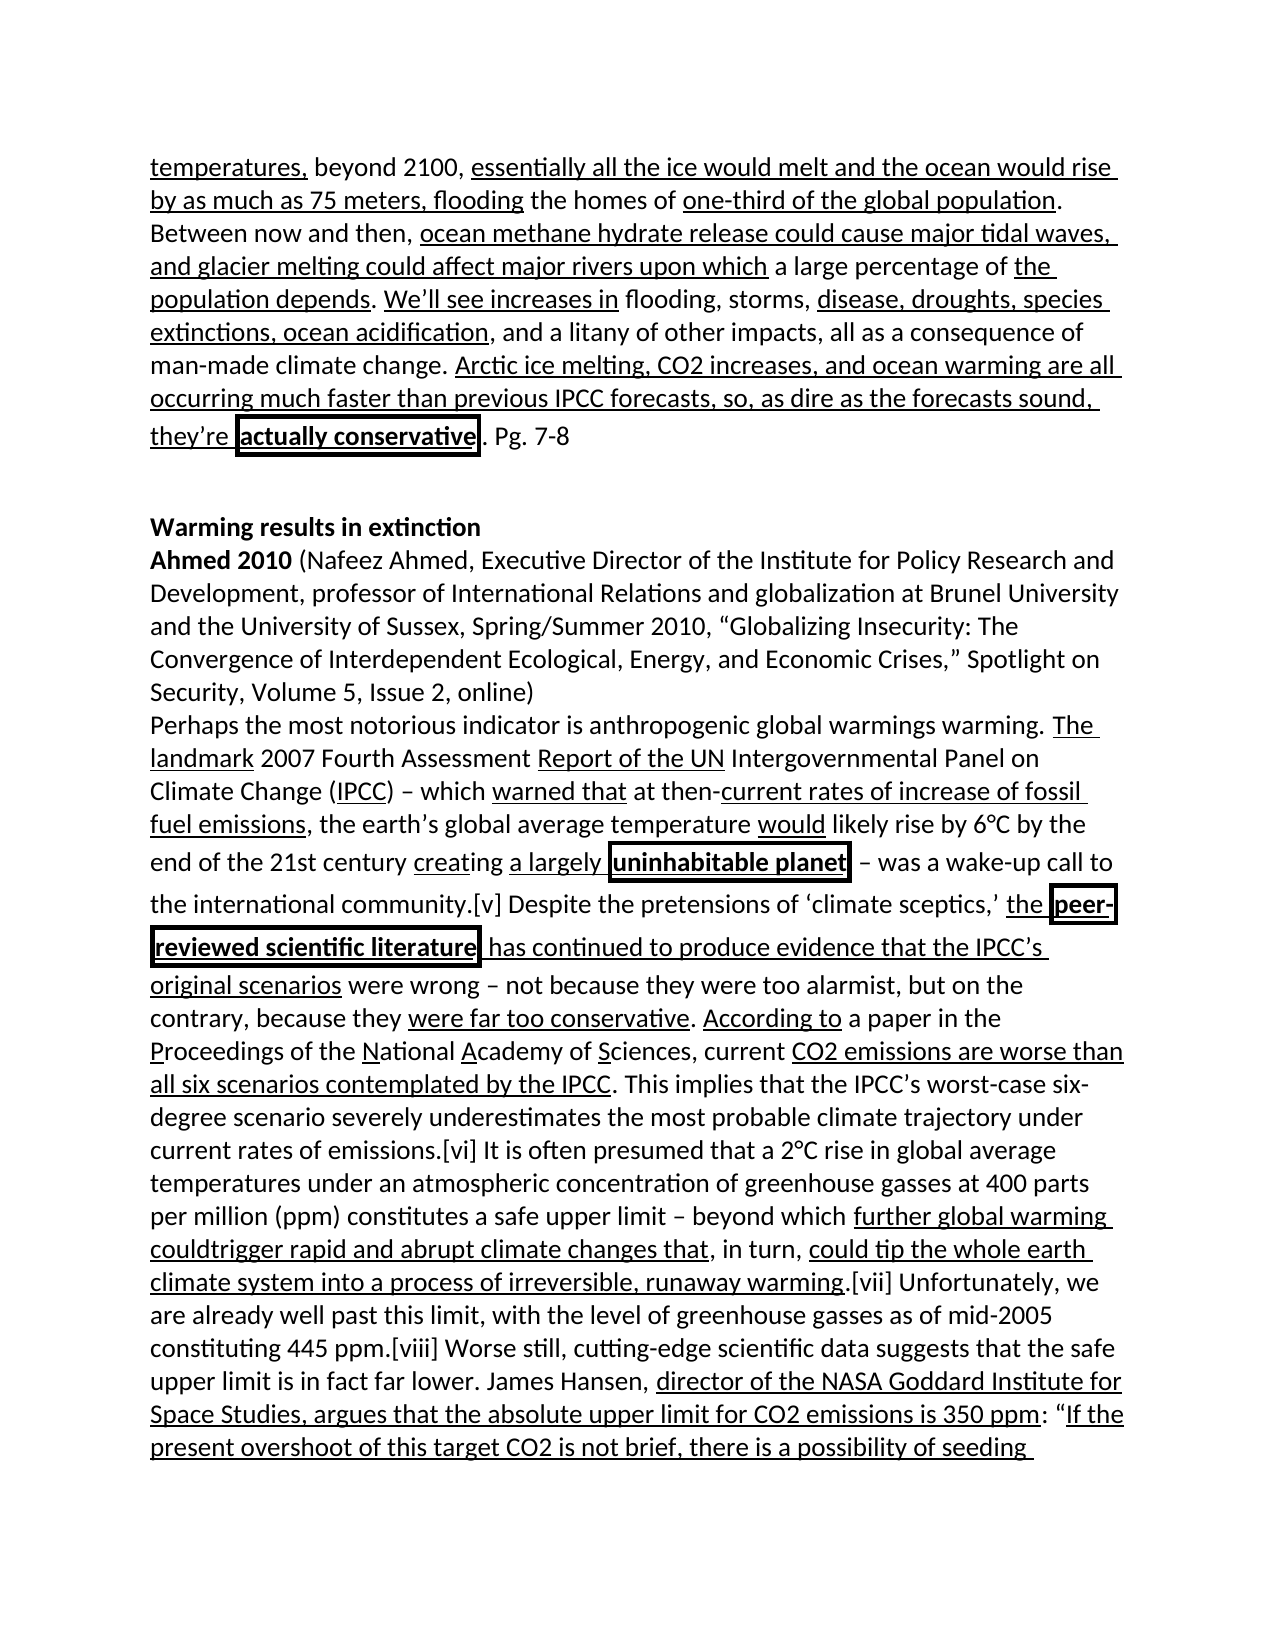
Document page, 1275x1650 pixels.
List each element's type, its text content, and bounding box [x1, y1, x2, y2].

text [150, 708, 1125, 1463]
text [150, 150, 1125, 457]
text Ahmed 2010 (Nafeez Ahmed, Executive Director of the Institute for Policy Research and Development, professor of International Relations and globalization at Brunel University and the University of Sussex, Spring/Summer 2010, “Globalizing Insecurity: The Convergence of Interdependent Ecological, Energy, and Economic Crises,” Spotlight on Security, Volume 5, Issue 2, online) [150, 543, 1125, 708]
subtitle Warming results in extinction [150, 510, 1125, 543]
